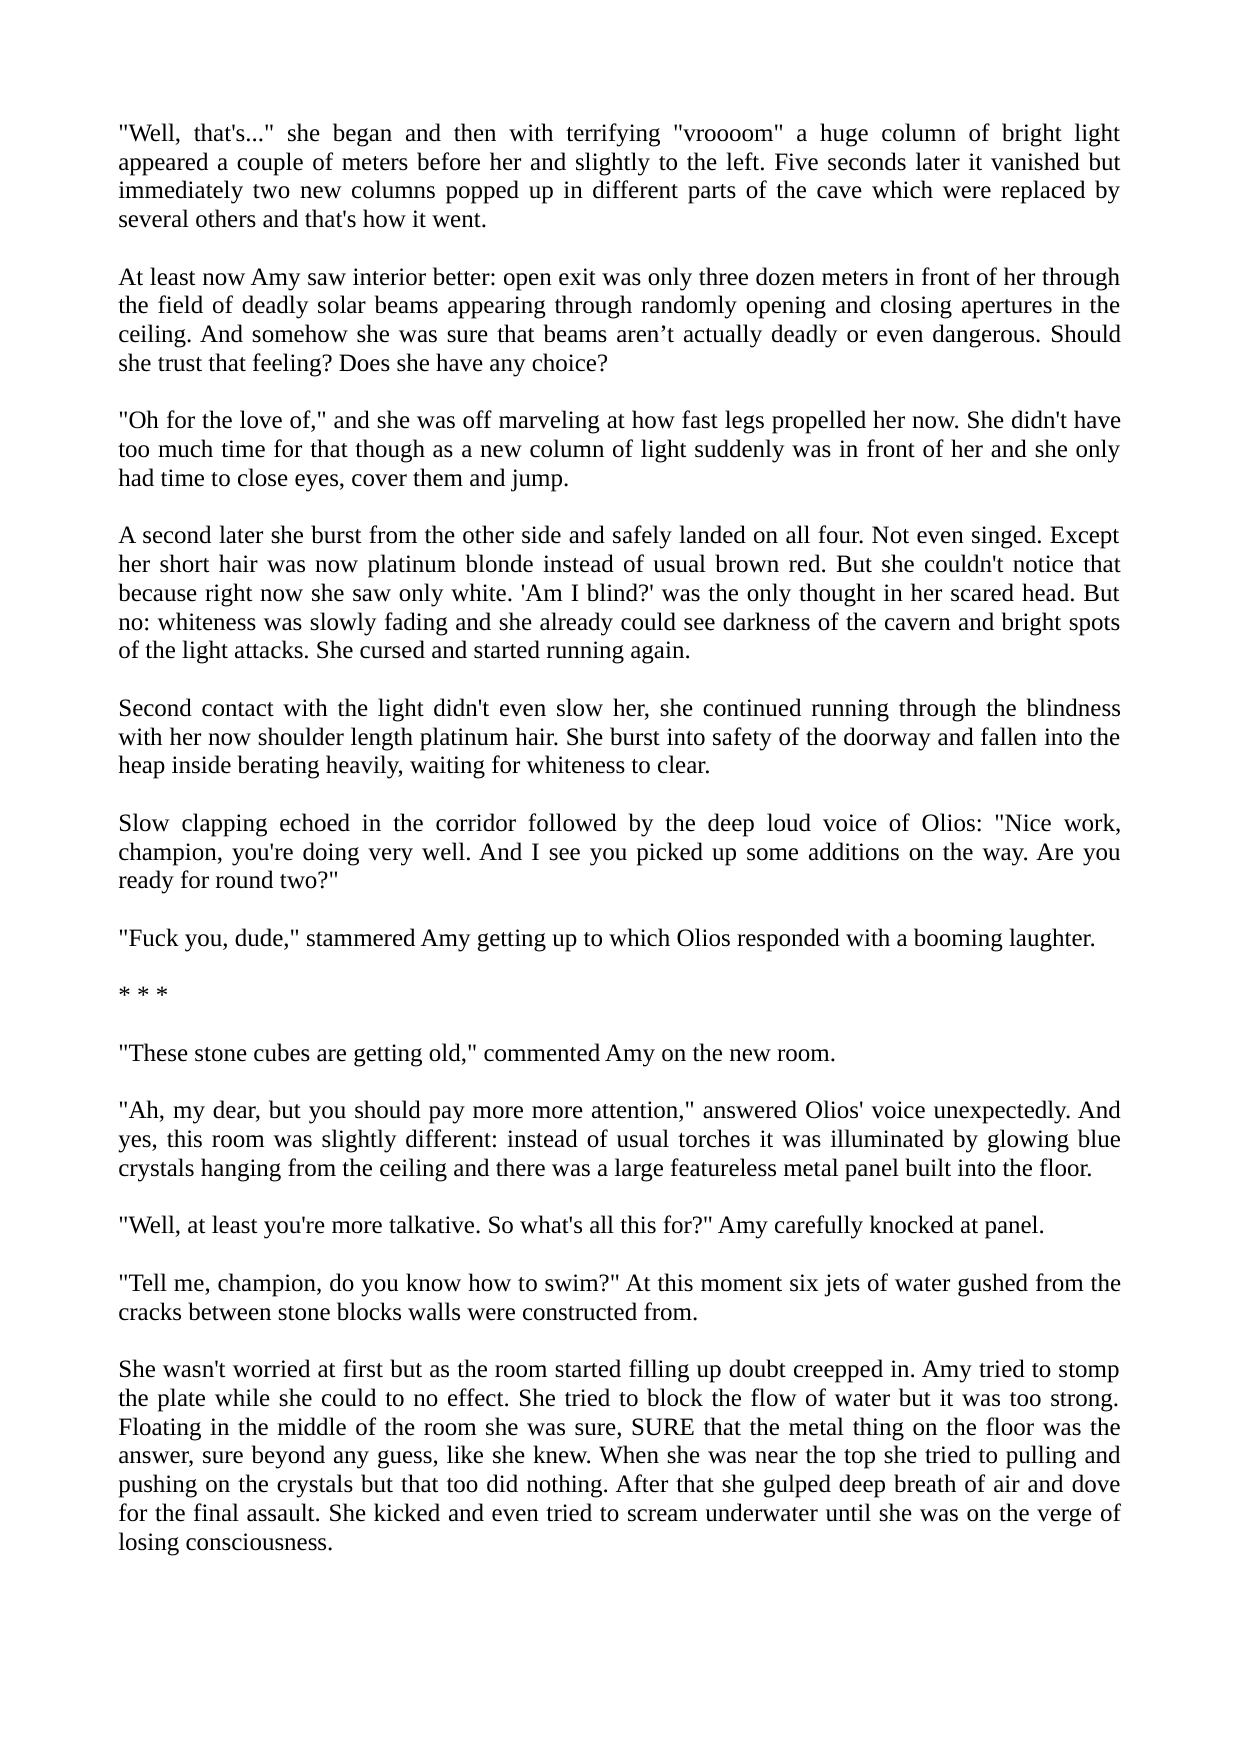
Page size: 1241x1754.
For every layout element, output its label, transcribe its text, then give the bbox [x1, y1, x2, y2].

text Second contact with the light didn't even slow her, she continued running through the blindness with her now shoulder length platinum hair. She burst into safety of the doorway and fallen into the heap inside berating heavily, waiting for whiteness to clear. [118, 693, 1122, 779]
text * * * [118, 981, 1122, 1009]
text "These stone cubes are getting old," commented Amy on the new room. [118, 1038, 1122, 1067]
text At least now Amy saw interior better: open exit was only three dozen meters in front of her through the field of deadly solar beams appearing through randomly opening and closing apertures in the ceiling. And somehow she was sure that beams aren’t actually deadly or even dangerous. Should she trust that feeling? Does she have any choice? [118, 262, 1122, 377]
text She wasn't worried at first but as the room started filling up doubt creepped in. Amy tried to stomp the plate while she could to no effect. She tried to block the flow of water but it was too strong. Floating in the middle of the room she was sure, SURE that the metal thing on the floor was the answer, sure beyond any guess, like she knew. When she was near the top she tried to pulling and pushing on the crystals but that too did nothing. After that she gulped deep breath of air and dove for the final assault. She kicked and even tried to scream underwater until she was on the verge of losing consciousness. [118, 1354, 1122, 1556]
text "Well, that's..." she began and then with terrifying "vroooom" a huge column of bright light appeared a couple of meters before her and slightly to the left. Five seconds later it vanished but immediately two new columns popped up in different parts of the cave which were replaced by several others and that's how it went. [118, 118, 1122, 233]
text "Well, at least you're more talkative. So what's all this for?" Amy carefully knocked at panel. [118, 1211, 1122, 1239]
text Slow clapping echoed in the corridor followed by the deep loud voice of Olios: "Nice work, champion, you're doing very well. And I see you picked up some additions on the way. Are you ready for round two?" [118, 808, 1122, 894]
text A second later she burst from the other side and safely landed on all four. Not even singed. Except her short hair was now platinum blonde instead of usual brown red. But she couldn't notice that because right now she saw only white. 'Am I blind?' was the only thought in her scared head. But no: whiteness was slowly fading and she already could see darkness of the cavern and bright spots of the light attacks. She cursed and started running again. [118, 521, 1122, 664]
text "Tell me, champion, do you know how to swim?" At this moment six jets of water gushed from the cracks between stone blocks walls were constructed from. [118, 1268, 1122, 1326]
text "Fuck you, dude," stammered Amy getting up to which Olios responded with a booming laughter. [118, 923, 1122, 952]
text "Oh for the love of," and she was off marveling at how fast legs propelled her now. She didn't have too much time for that though as a new column of light suddenly was in front of her and she only had time to close eyes, cover them and jump. [118, 406, 1122, 492]
text "Ah, my dear, but you should pay more more attention," answered Olios' voice unexpectedly. And yes, this room was slightly different: instead of usual torches it was illuminated by glowing blue crystals hanging from the ceiling and there was a large featureless metal panel built into the floor. [118, 1096, 1122, 1182]
